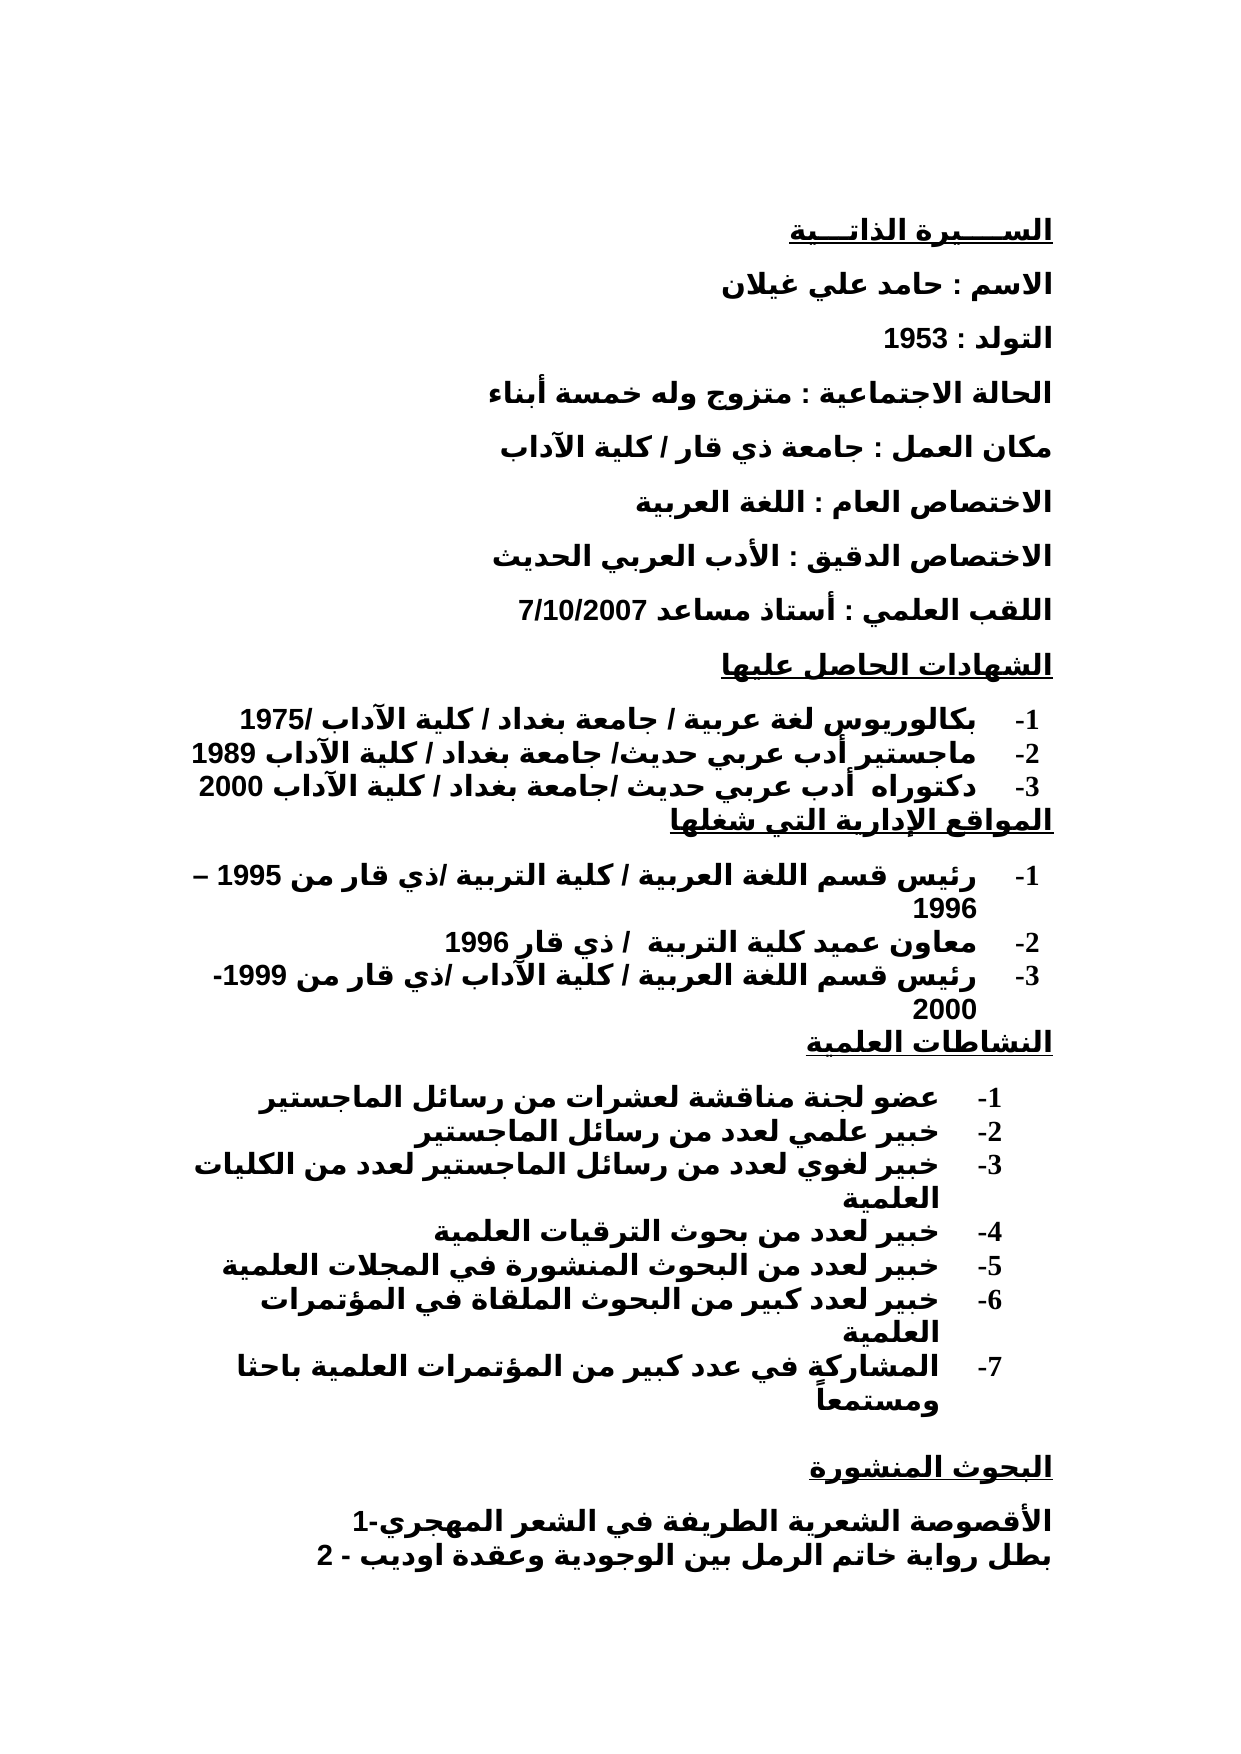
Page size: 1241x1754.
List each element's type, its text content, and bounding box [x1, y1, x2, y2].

text المواقع الإدارية التي شغلها [187, 803, 1053, 837]
text الســــيرة الذاتـــية [187, 213, 1053, 246]
list خبير علمي لعدد من رسائل الماجستير [187, 1113, 978, 1147]
list رئيس قسم اللغة العربية / كلية التربية /ذي قار من 1995 – 1996 [187, 857, 1015, 925]
list خبير لغوي لعدد من رسائل الماجستير لعدد من الكليات العلمية [187, 1147, 978, 1214]
list معاون عميد كلية التربية / ذي قار 1996 [187, 925, 1015, 958]
list بكالوريوس لغة عربية / جامعة بغداد / كلية الآداب /1975 [187, 702, 1015, 736]
list المشاركة في عدد كبير من المؤتمرات العلمية باحثا ومستمعاً [187, 1349, 978, 1416]
text الحالة الاجتماعية : متزوج وله خمسة أبناء [187, 376, 1053, 409]
text اللقب العلمي : أستاذ مساعد 7/10/2007 [187, 593, 1053, 627]
list ماجستير أدب عربي حديث/ جامعة بغداد / كلية الآداب 1989 [187, 736, 1015, 769]
text الاختصاص الدقيق : الأدب العربي الحديث [187, 539, 1053, 573]
text مكان العمل : جامعة ذي قار / كلية الآداب [187, 430, 1053, 464]
list خبير لعدد من البحوث المنشورة في المجلات العلمية [187, 1248, 978, 1282]
list عضو لجنة مناقشة لعشرات من رسائل الماجستير [187, 1080, 978, 1113]
text الشهادات الحاصل عليها [187, 648, 1053, 681]
list دكتوراه أدب عربي حديث /جامعة بغداد / كلية الآداب 2000 [187, 769, 1015, 803]
text النشاطات العلمية [187, 1026, 1053, 1059]
list خبير لعدد من بحوث الترقيات العلمية [187, 1214, 978, 1248]
text الاختصاص العام : اللغة العربية [187, 485, 1053, 518]
list رئيس قسم اللغة العربية / كلية الآداب /ذي قار من 1999- 2000 [187, 958, 1015, 1026]
text 1-الأقصوصة الشعرية الطريفة في الشعر المهجري [181, 1504, 1053, 1537]
text الاسم : حامد علي غيلان [187, 267, 1053, 301]
text البحوث المنشورة [187, 1449, 1053, 1483]
text 2 - بطل رواية خاتم الرمل بين الوجودية وعقدة اوديب [187, 1537, 1053, 1571]
list خبير لعدد كبير من البحوث الملقاة في المؤتمرات العلمية [187, 1282, 978, 1349]
text التولد : 1953 [187, 322, 1053, 355]
